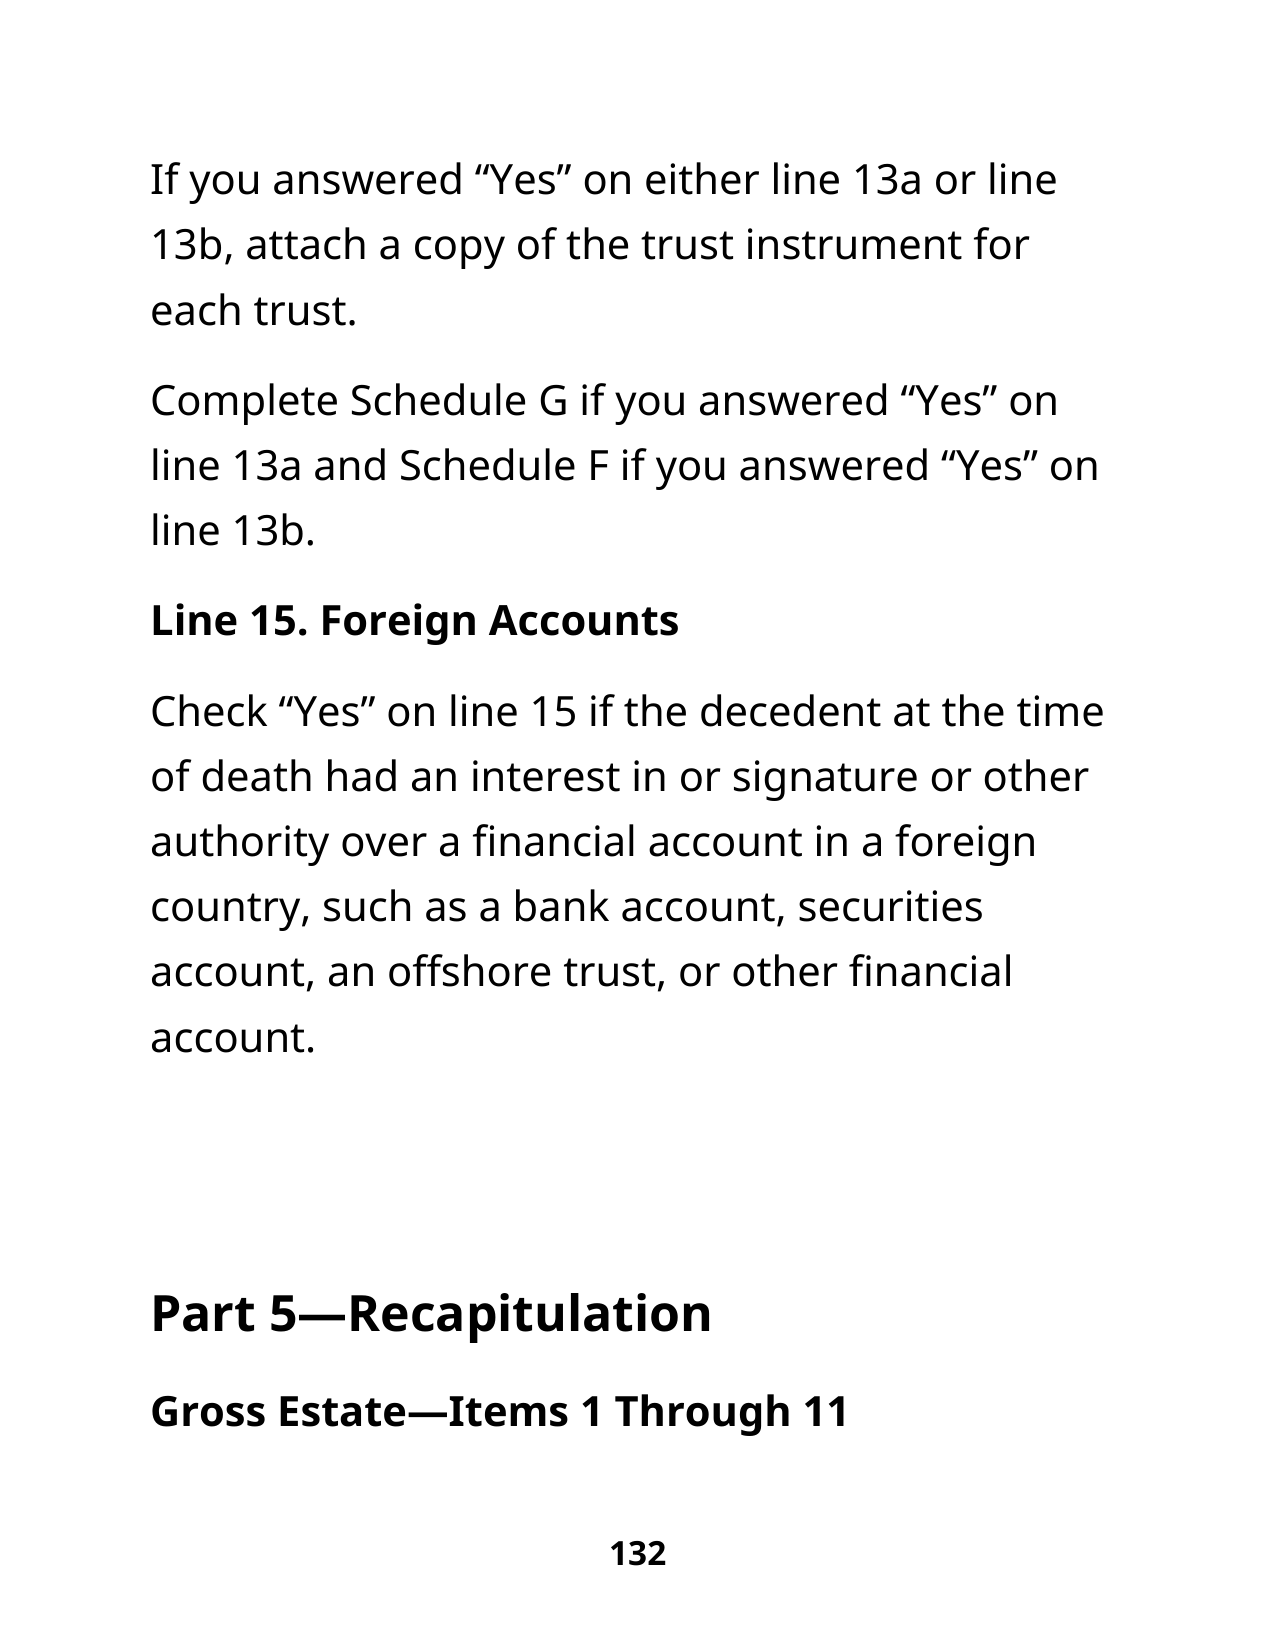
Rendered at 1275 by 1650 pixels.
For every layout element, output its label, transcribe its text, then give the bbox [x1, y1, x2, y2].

text Line 15. Foreign Accounts [150, 591, 1125, 648]
text If you answered “Yes” on either line 13a or line 13b, attach a copy of the trust instrument for each trust. [150, 150, 1125, 337]
text Check “Yes” on line 15 if the decedent at the time of death had an interest in or signature or other authority over a financial account in a foreign country, such as a bank account, securities account, an offshore trust, or other financial account. [150, 681, 1125, 1064]
text Complete Schedule G if you answered “Yes” on line 13a and Schedule F if you answered “Yes” on line 13b. [150, 371, 1125, 558]
text Gross Estate—Items 1 Through 11 [150, 1381, 1125, 1438]
subtitle Part 5—Recapitulation [150, 1278, 1125, 1346]
